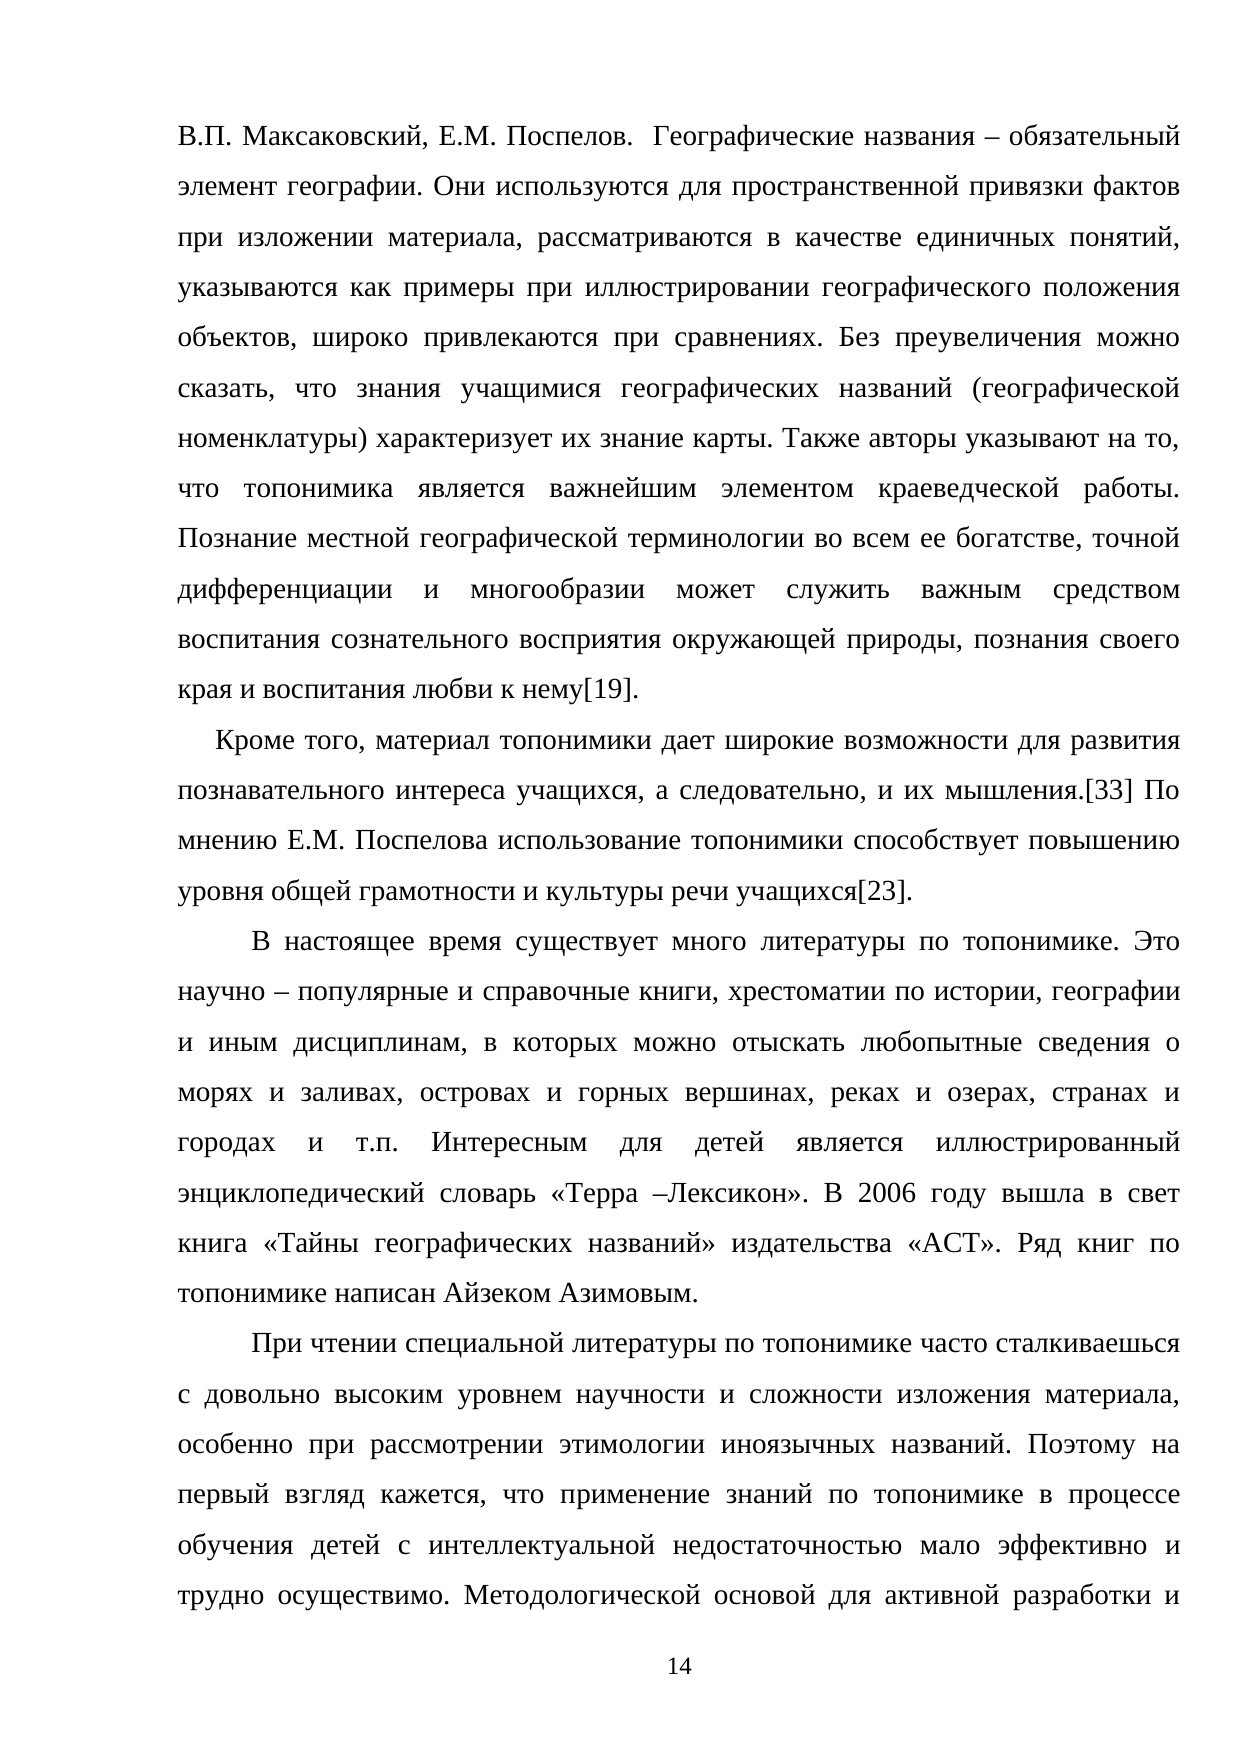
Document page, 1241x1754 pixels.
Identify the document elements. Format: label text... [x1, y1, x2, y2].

text Кроме того, материал топонимики дает широкие возмoжности для развития познавательного интереса учащихся, а следовательно, и их мышления.[33] По мнению Е.М. Поспелoва использование топонимики способствует повышению уровня общей грамотности и культуры речи учащихся[23]. [177, 722, 1181, 906]
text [177, 118, 1181, 705]
text В настоящее время существует много литературы по топонимике. Это научно – популярные и справочные книги, хрестоматии по истории, географии и иным дисциплинам, в которых можно отыскать любопытные сведения о морях и заливах, островах и горных вершинах, реках и озерах, странах и городах и т.п. Интересным для детей является иллюстрированный энциклопедический словарь «Терра –Лексикон». В 2006 году вышла в свет книга «Тайны географических названий» издательства «АСТ». Ряд книг по топонимике написан Айзеком Азимовым. [177, 923, 1181, 1309]
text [177, 1326, 1181, 1611]
